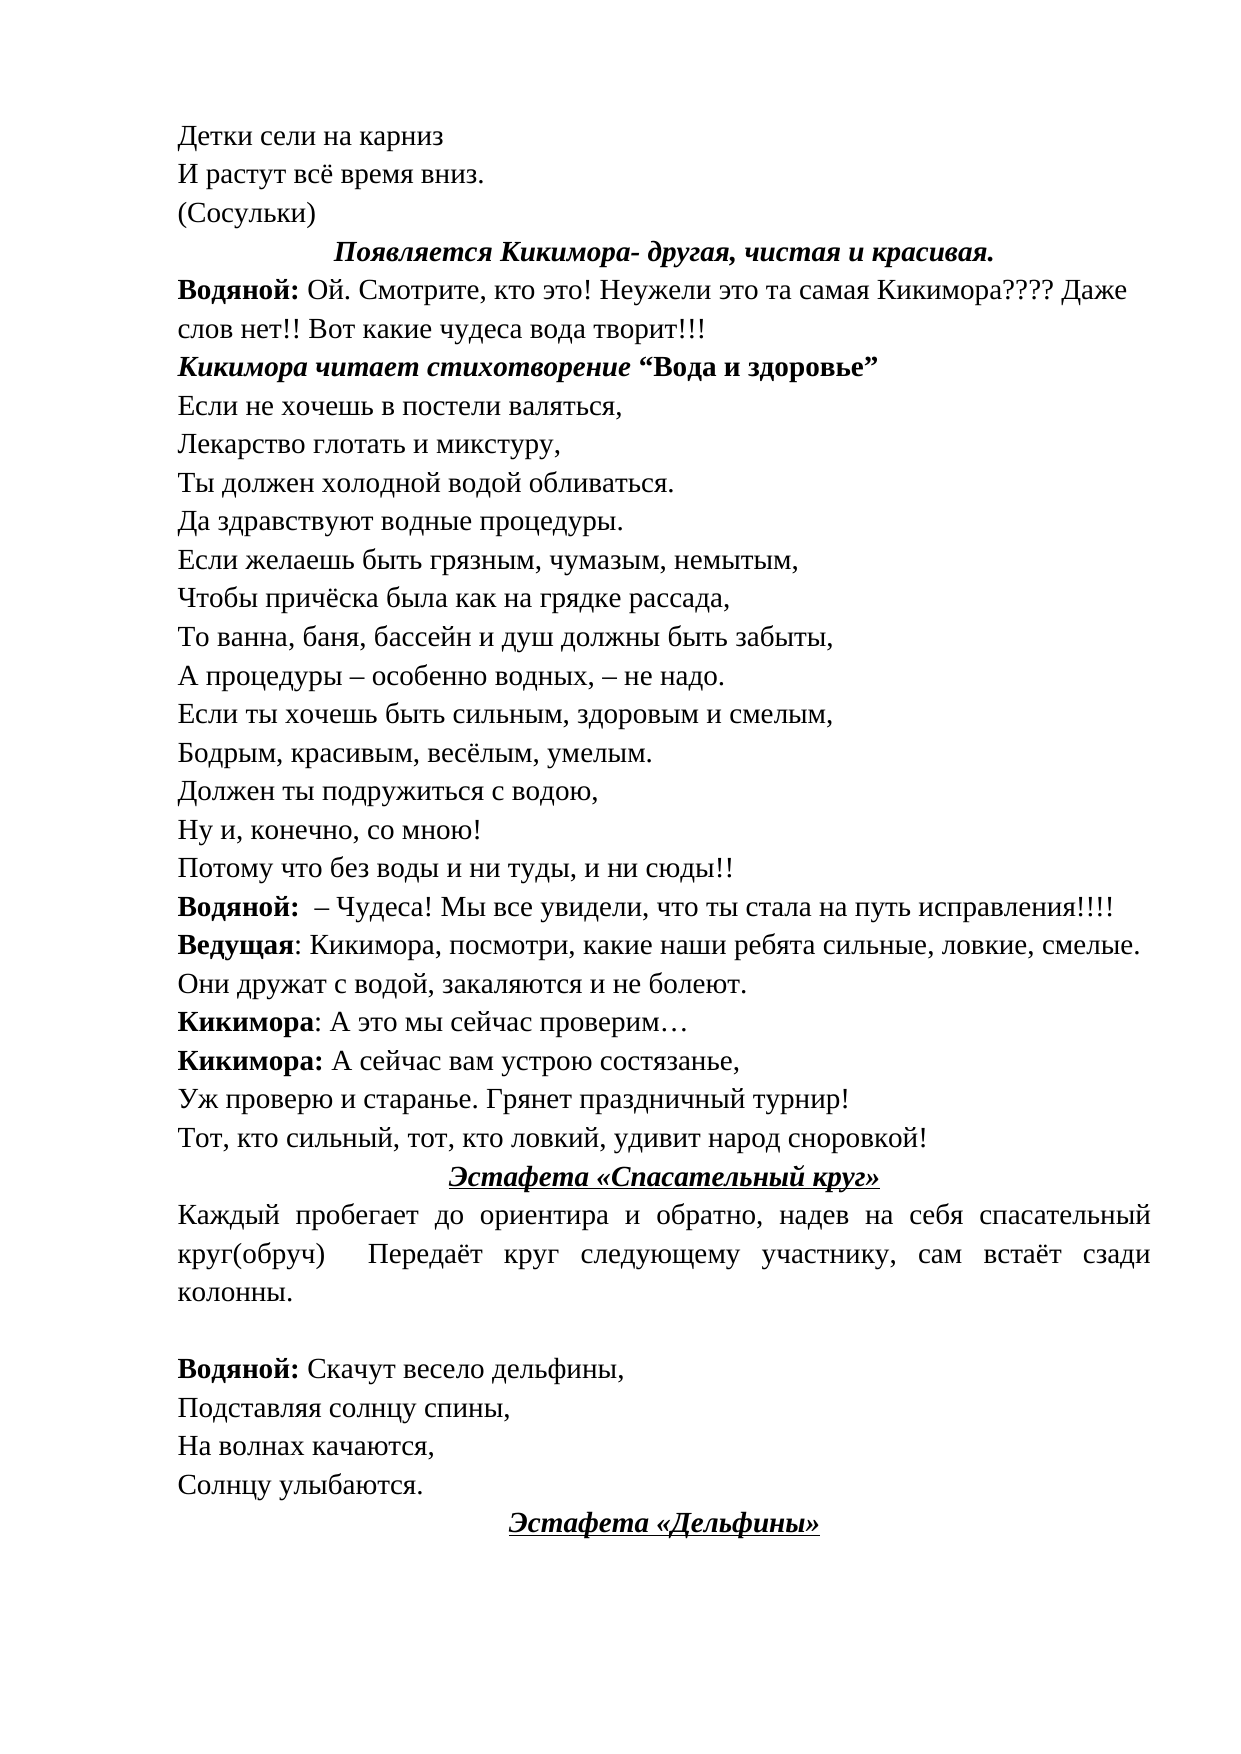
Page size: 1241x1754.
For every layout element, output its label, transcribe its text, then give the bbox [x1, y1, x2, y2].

text Кикимора: А сейчас вам устрою состязанье, [177, 1043, 1152, 1077]
text Подставляя солнцу спины, На волнах качаются, Солнцу улыбаются. [177, 1390, 1152, 1501]
text И растут всё время вниз. [177, 157, 1152, 190]
text Эстафета «Дельфины» [177, 1506, 1152, 1539]
text Кикимора читает стихотворение “Вода и здоровье” [177, 349, 1152, 383]
text Водяной: Ой. Смотрите, кто это! Неужели это та самая Кикимора???? Даже слов нет!! Вот какие чудеса вода творит!!! [177, 272, 1152, 344]
text Эстафета «Спасательный круг» [177, 1159, 1152, 1192]
text (Сосульки) [177, 195, 1152, 229]
text Появляется Кикимора- другая, чистая и красивая. [177, 234, 1152, 267]
text Водяной: Скачут весело дельфины, [177, 1351, 1152, 1385]
text Детки сели на карниз [177, 118, 1152, 152]
text Тот, кто сильный, тот, кто ловкий, удивит народ сноровкой! [177, 1120, 1152, 1154]
text Уж проверю и старанье. Грянет праздничный турнир! [177, 1082, 1152, 1115]
text Ведущая: Кикимора, посмотри, какие наши ребята сильные, ловкие, смелые. Они дружат с водой, закаляются и не болеют. [177, 927, 1152, 999]
text Водяной: – Чудеса! Мы все увидели, что ты стала на путь исправления!!!! [177, 889, 1152, 922]
text Кикимора: А это мы сейчас проверим… [177, 1004, 1152, 1038]
text Если не хочешь в постели валяться, Лекарство глотать и микстуру, Ты должен холодной водой обливаться. Да здравствуют водные процедуры. Если желаешь быть грязным, чумазым, немытым, Чтобы причёска была как на грядке рассада, То ванна, баня, бассейн и душ должны быть забыты, А процедуры – особенно водных, – не надо. Если ты хочешь быть сильным, здоровым и смелым, Бодрым, красивым, весёлым, умелым. Должен ты подружиться с водою, Ну и, конечно, со мною! Потому что без воды и ни туды, и ни сюды!! [177, 388, 1152, 884]
text Каждый пробегает до ориентира и обратно, надев на себя спасательный круг(обруч) Передаёт круг следующему участнику, сам встаёт сзади колонны. [177, 1197, 1152, 1308]
